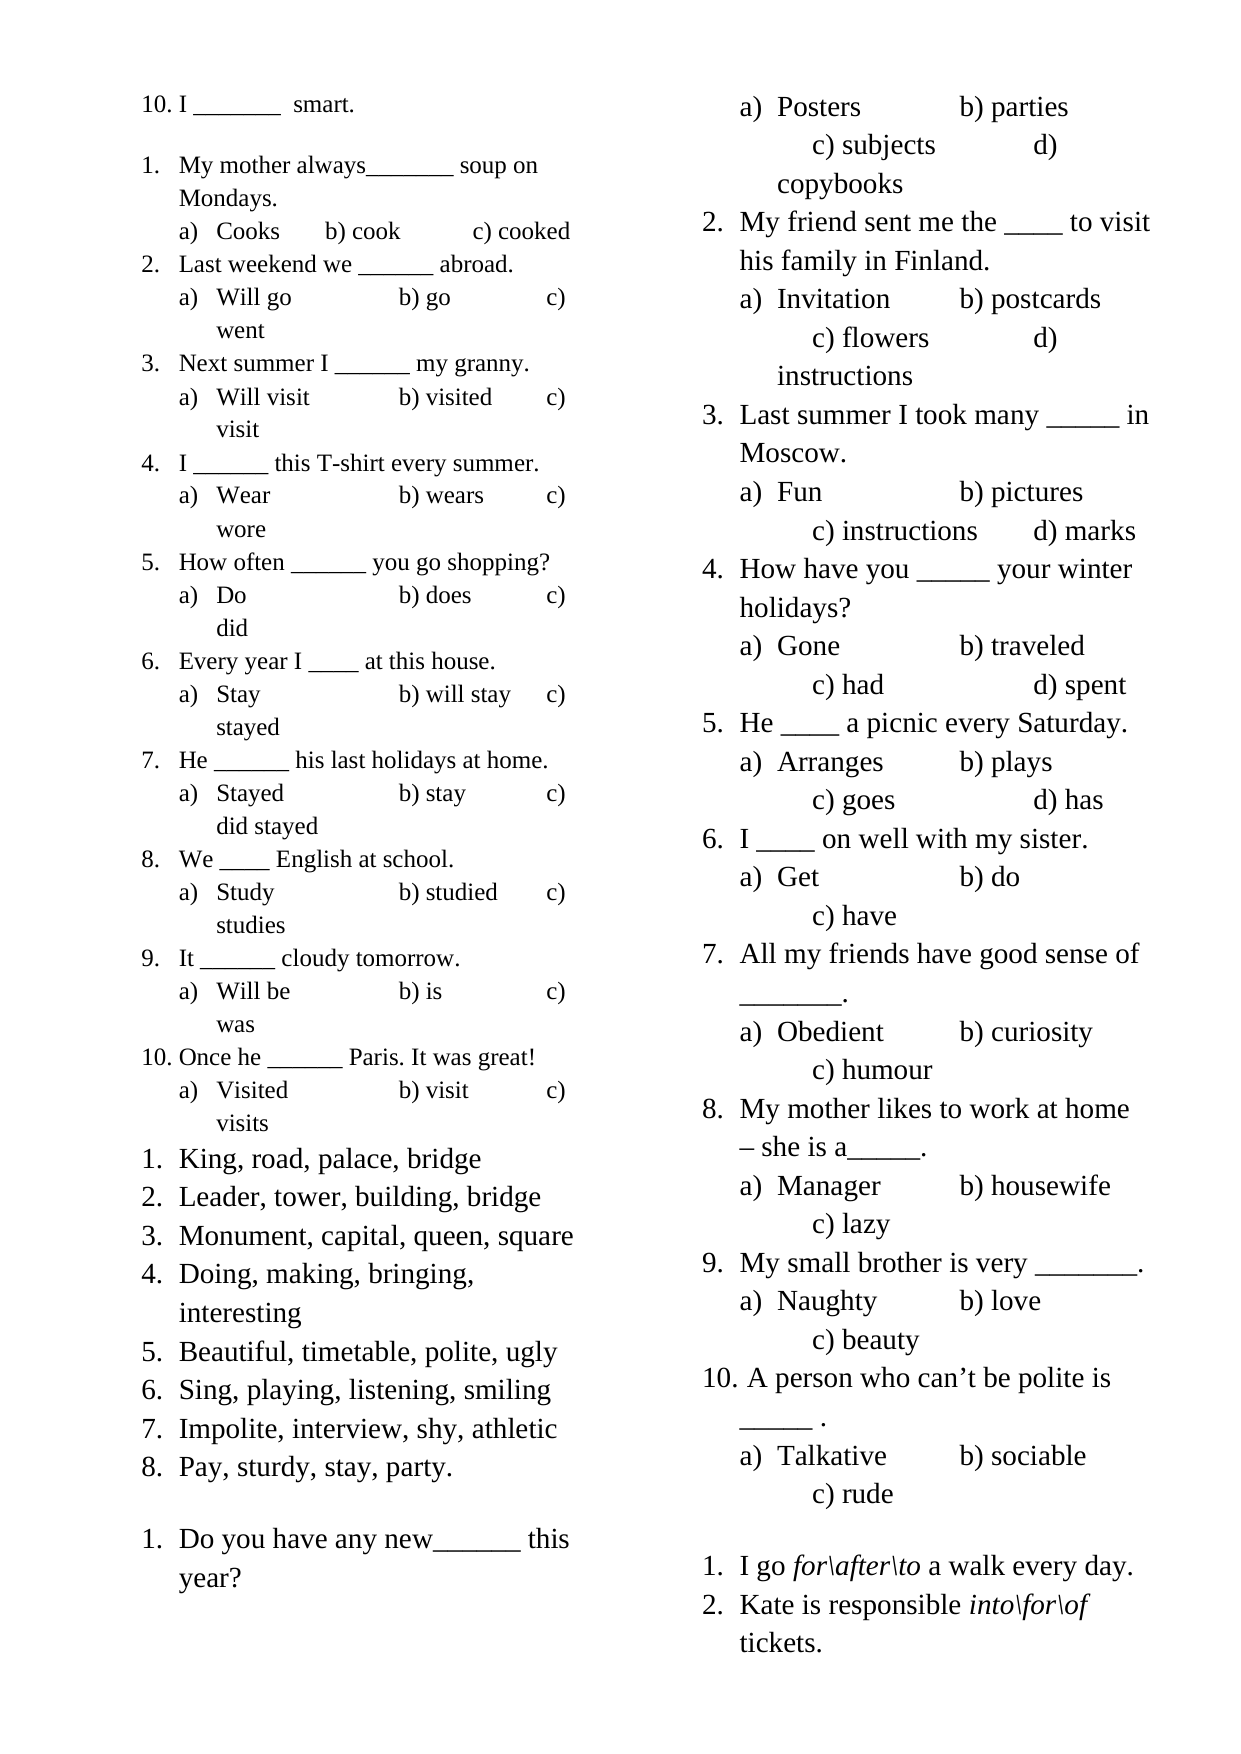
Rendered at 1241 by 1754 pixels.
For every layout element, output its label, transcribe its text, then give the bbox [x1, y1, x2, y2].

list Visited b) visit c) visits [178, 1075, 591, 1137]
list Stayed b) stay c) did stayed [178, 778, 591, 839]
list Will go b) go c) went [178, 282, 591, 344]
list Fun b) pictures c) instructions d) marks [739, 474, 1152, 546]
list Beautiful, timetable, polite, ugly [141, 1334, 591, 1367]
list I ______ this T-shirt every summer. [141, 448, 591, 476]
list Impolite, interview, shy, athletic [141, 1411, 591, 1444]
list Sing, playing, listening, smiling [141, 1372, 591, 1406]
list Do b) does c) did [178, 580, 591, 641]
list Kate is responsible into\for\of tickets. [702, 1587, 1152, 1659]
list Cooks b) cook c) cooked [178, 216, 591, 245]
list Manager b) housewife c) lazy [739, 1168, 1152, 1240]
list Will be b) is c) was [178, 976, 591, 1038]
list Arranges b) plays c) goes d) has [739, 744, 1152, 816]
list Pay, sturdy, stay, party. [141, 1449, 591, 1483]
list All my friends have good sense of _______. [702, 937, 1152, 1009]
list Invitation b) postcards c) flowers d) instructions [739, 281, 1152, 392]
list Last weekend we ______ abroad. [141, 249, 591, 278]
list My mother likes to work at home – she is a_____. [702, 1091, 1152, 1163]
list Gone b) traveled c) had d) spent [739, 628, 1152, 700]
list It ______ cloudy tomorrow. [141, 943, 591, 972]
list He ____ a picnic every Saturday. [702, 705, 1152, 739]
list I _______ smart. [141, 89, 591, 117]
list Do you have any new______ this year? [141, 1521, 591, 1593]
list Naughty b) love c) beauty [739, 1283, 1152, 1356]
list Doing, making, bringing, interesting [141, 1257, 591, 1329]
list Monument, capital, queen, square [141, 1218, 591, 1252]
list King, road, palace, bridge [141, 1141, 591, 1174]
list Next summer I ______ my granny. [141, 348, 591, 377]
list How often ______ you go shopping? [141, 547, 591, 575]
list Get b) do c) have [739, 859, 1152, 932]
list Posters b) parties c) subjects d) copybooks [739, 89, 1152, 199]
list My mother always_______ soup on Mondays. [141, 150, 591, 212]
list How have you _____ your winter holidays? [702, 551, 1152, 623]
list Last summer I took many _____ in Moscow. [702, 397, 1152, 469]
list Talkative b) sociable c) rude [739, 1438, 1152, 1510]
list Study b) studied c) studies [178, 877, 591, 939]
list We ____ English at school. [141, 844, 591, 873]
list My friend sent me the ____ to visit his family in Finland. [702, 204, 1152, 276]
list He ______ his last holidays at home. [141, 745, 591, 773]
list I ____ on well with my sister. [702, 821, 1152, 854]
list I go for\after\to a walk every day. [702, 1548, 1152, 1582]
list Obedient b) curiosity c) humour [739, 1014, 1152, 1086]
list A person who can’t be polite is _____ . [702, 1361, 1152, 1433]
list Stay b) will stay c) stayed [178, 679, 591, 741]
list Leader, tower, building, bridge [141, 1179, 591, 1213]
list Will visit b) visited c) visit [178, 382, 591, 443]
list Wear b) wears c) wore [178, 481, 591, 542]
list Every year I ____ at this house. [141, 646, 591, 674]
list Once he ______ Paris. It was great! [141, 1042, 591, 1071]
list My small brother is very _______. [702, 1245, 1152, 1278]
